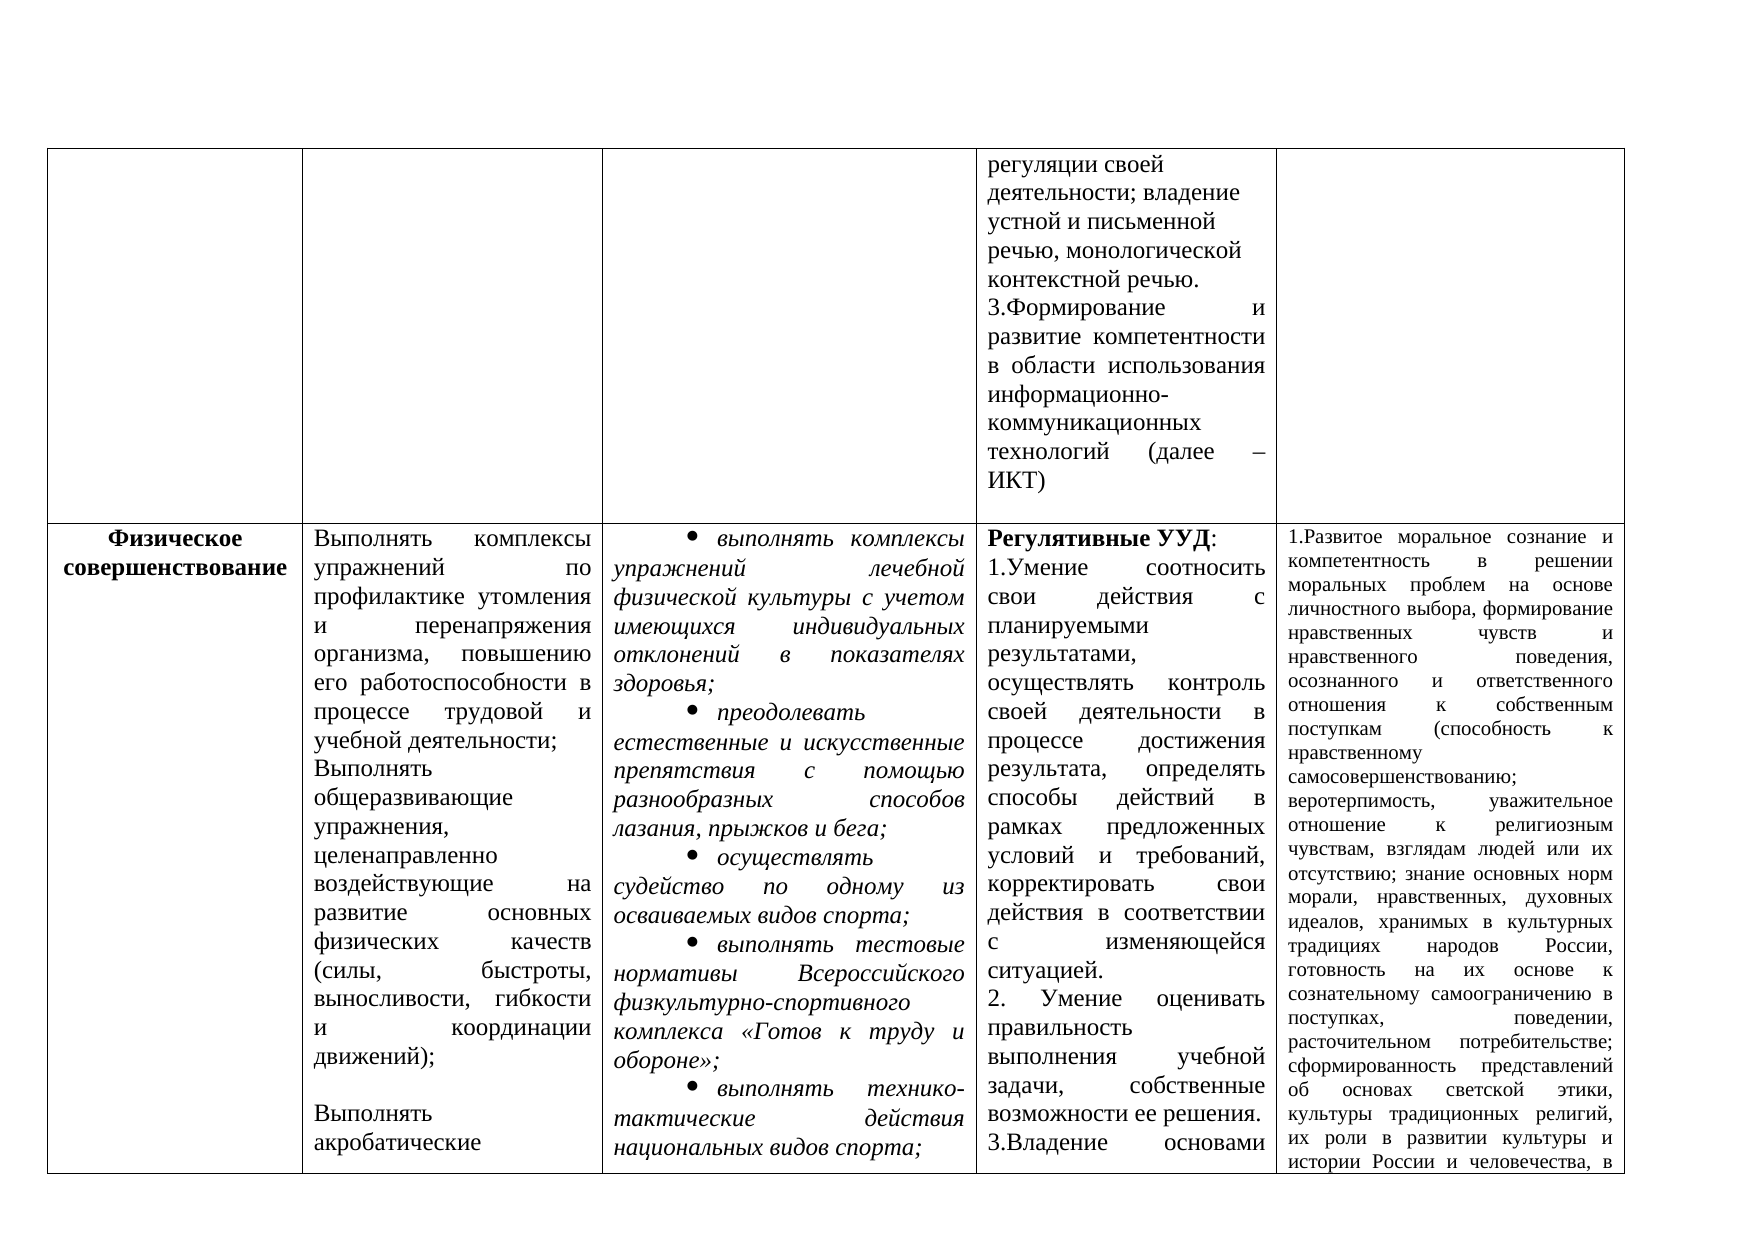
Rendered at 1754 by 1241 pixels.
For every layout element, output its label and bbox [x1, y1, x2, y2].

table_cell [603, 524, 976, 1173]
table_cell [603, 149, 976, 522]
table_cell [977, 149, 1276, 522]
table_cell [48, 524, 302, 1173]
table_cell [303, 149, 602, 522]
table_cell [48, 149, 302, 522]
table_cell [977, 524, 1276, 1173]
table_cell [1277, 524, 1624, 1173]
table_cell [303, 524, 602, 1173]
table_cell [1277, 149, 1624, 522]
